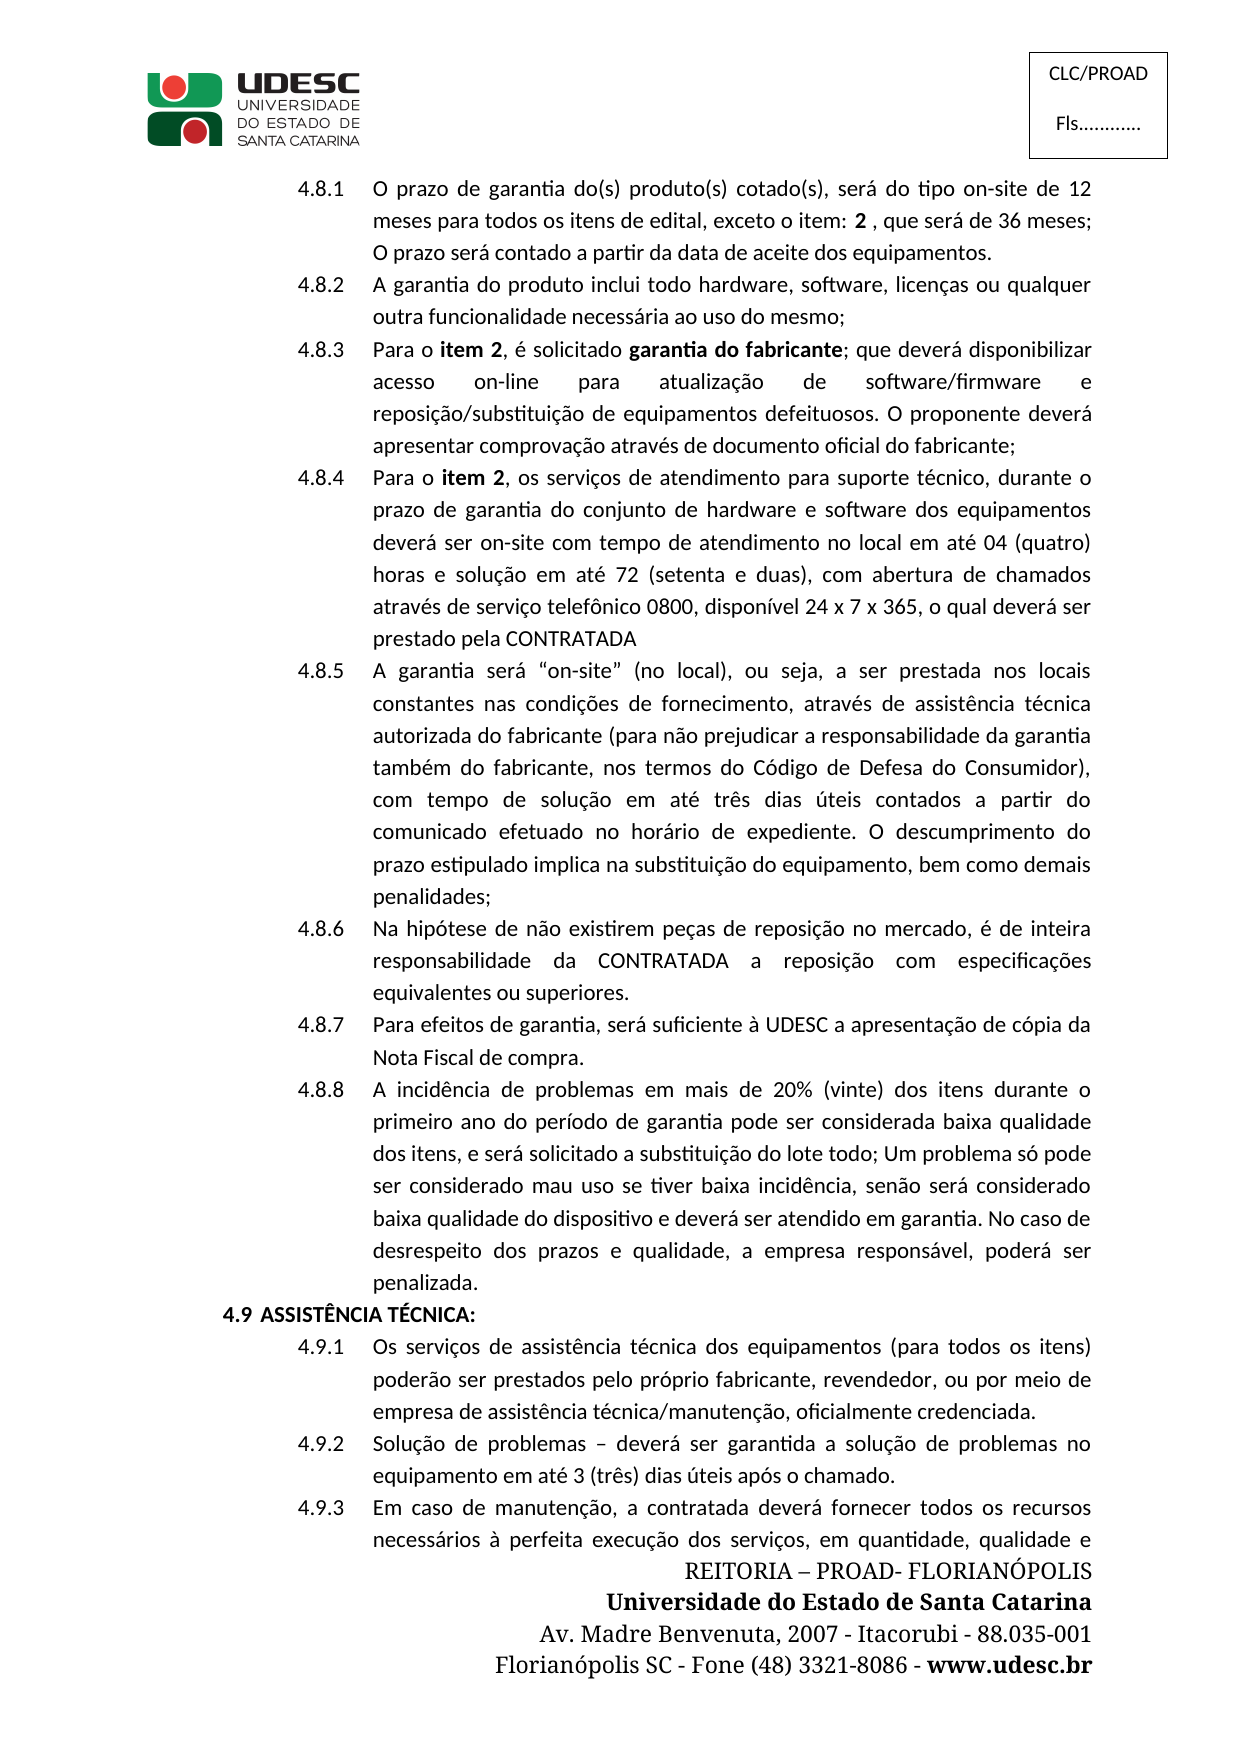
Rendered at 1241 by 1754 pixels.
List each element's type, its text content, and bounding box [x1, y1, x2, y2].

list ASSISTÊNCIA TÉCNICA: [223, 1300, 1092, 1328]
list O prazo de garantia do(s) produto(s) cotado(s), será do tipo on-site de 12 meses para todos os itens de edital, exceto o item: 2 , que será de 36 meses; O prazo será contado a partir da data de aceite dos equipamentos. [298, 174, 1092, 266]
list A incidência de problemas em mais de 20% (vinte) dos itens durante o primeiro ano do período de garantia pode ser considerada baixa qualidade dos itens, e será solicitado a substituição do lote todo; Um problema só pode ser considerado mau uso se tiver baixa incidência, senão será considerado baixa qualidade do dispositivo e deverá ser atendido em garantia. No caso de desrespeito dos prazos e qualidade, a empresa responsável, poderá ser penalizada. [298, 1075, 1092, 1296]
picture [147, 73, 360, 146]
list Para o item 2, é solicitado garantia do fabricante; que deverá disponibilizar acesso on-line para atualização de software/firmware e reposição/substituição de equipamentos defeituosos. O proponente deverá apresentar comprovação através de documento oficial do fabricante; [298, 335, 1092, 459]
list Os serviços de assistência técnica dos equipamentos (para todos os itens) poderão ser prestados pelo próprio fabricante, revendedor, ou por meio de empresa de assistência técnica/manutenção, oficialmente credenciada. [298, 1332, 1092, 1425]
list Para efeitos de garantia, será suficiente à UDESC a apresentação de cópia da Nota Fiscal de compra. [298, 1011, 1092, 1071]
list A garantia será “on-site” (no local), ou seja, a ser prestada nos locais constantes nas condições de fornecimento, através de assistência técnica autorizada do fabricante (para não prejudicar a responsabilidade da garantia também do fabricante, nos termos do Código de Defesa do Consumidor), com tempo de solução em até três dias úteis contados a partir do comunicado efetuado no horário de expediente. O descumprimento do prazo estipulado implica na substituição do equipamento, bem como demais penalidades; [298, 657, 1092, 910]
list Na hipótese de não existirem peças de reposição no mercado, é de inteira responsabilidade da CONTRATADA a reposição com especificações equivalentes ou superiores. [298, 914, 1092, 1006]
list Para o item 2, os serviços de atendimento para suporte técnico, durante o prazo de garantia do conjunto de hardware e software dos equipamentos deverá ser on-site com tempo de atendimento no local em até 04 (quatro) horas e solução em até 72 (setenta e duas), com abertura de chamados através de serviço telefônico 0800, disponível 24 x 7 x 365, o qual deverá ser prestado pela CONTRATADA [298, 463, 1092, 652]
list A garantia do produto inclui todo hardware, software, licenças ou qualquer outra funcionalidade necessária ao uso do mesmo; [298, 270, 1092, 331]
list Solução de problemas – deverá ser garantida a solução de problemas no equipamento em até 3 (três) dias úteis após o chamado. [298, 1429, 1092, 1489]
